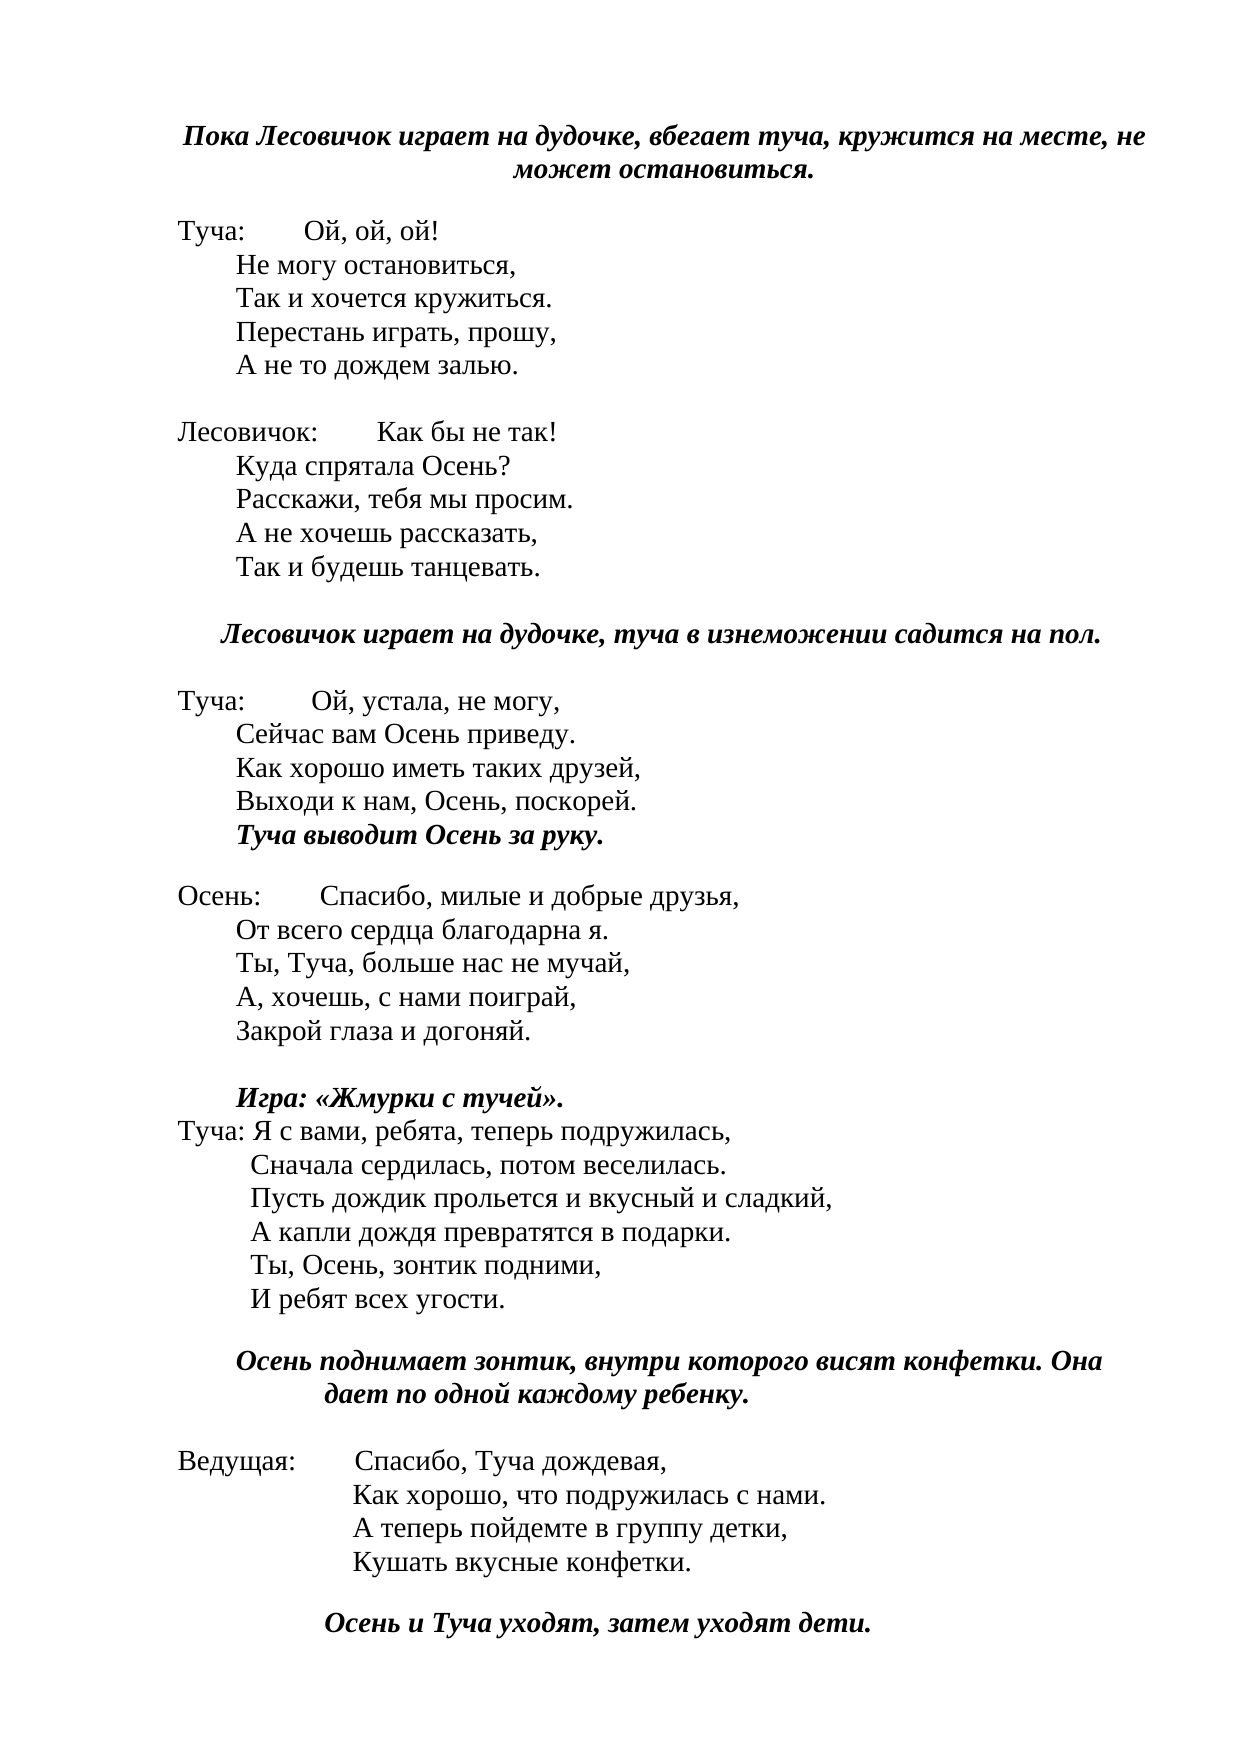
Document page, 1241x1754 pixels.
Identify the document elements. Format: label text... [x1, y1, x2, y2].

text Игра: «Жмурки с тучей». [177, 1080, 1152, 1113]
text Расскажи, тебя мы просим. [177, 482, 1152, 515]
text Перестань играть, прошу, [177, 314, 1152, 347]
text Пока Лесовичок играет на дудочке, вбегает туча, кружится на месте, не может остановиться. [177, 118, 1152, 185]
text Туча: Ой, ой, ой! [177, 213, 1152, 247]
text Ты, Осень, зонтик подними, [177, 1247, 1152, 1281]
text Так и будешь танцевать. [177, 549, 1152, 582]
text Куда спрятала Осень? [177, 448, 1152, 482]
text Сейчас вам Осень приведу. [177, 716, 1152, 750]
text Ты, Туча, больше нас не мучай, [177, 946, 1152, 979]
text А не то дождем залью. [177, 347, 1152, 381]
text Лесовичок играет на дудочке, туча в изнеможении садится на пол. [177, 616, 1152, 649]
text Не могу остановиться, [177, 247, 1152, 280]
text Осень и Туча уходят, затем уходят дети. [324, 1605, 1152, 1639]
text Как хорошо, что подружилась с нами. [177, 1477, 1152, 1510]
text Выходи к нам, Осень, поскорей. [177, 783, 1152, 817]
text Как хорошо иметь таких друзей, [177, 750, 1152, 783]
text А не хочешь рассказать, [177, 515, 1152, 549]
text А теперь пойдемте в группу детки, [177, 1510, 1152, 1544]
text Туча выводит Осень за руку. [177, 817, 1152, 851]
text Осень поднимает зонтик, внутри которого висят конфетки. Она дает по одной каждому ребенку. [177, 1343, 1152, 1410]
text И ребят всех угости. [177, 1281, 1152, 1314]
text Сначала сердилась, потом веселилась. [177, 1147, 1152, 1180]
text Лесовичок: Как бы не так! [177, 414, 1152, 448]
text Закрой глаза и догоняй. [177, 1013, 1152, 1046]
text Кушать вкусные конфетки. [177, 1544, 1152, 1577]
text Туча: Ой, устала, не могу, [177, 683, 1152, 716]
text А капли дождя превратятся в подарки. [177, 1214, 1152, 1247]
text Туча: Я с вами, ребята, теперь подружилась, [177, 1113, 1152, 1147]
text Осень: Спасибо, милые и добрые друзья, [177, 878, 1152, 912]
text От всего сердца благодарна я. [177, 912, 1152, 946]
text Так и хочется кружиться. [177, 280, 1152, 314]
text А, хочешь, с нами поиграй, [177, 979, 1152, 1013]
text Пусть дождик прольется и вкусный и сладкий, [177, 1180, 1152, 1214]
text Ведущая: Спасибо, Туча дождевая, [177, 1443, 1152, 1477]
